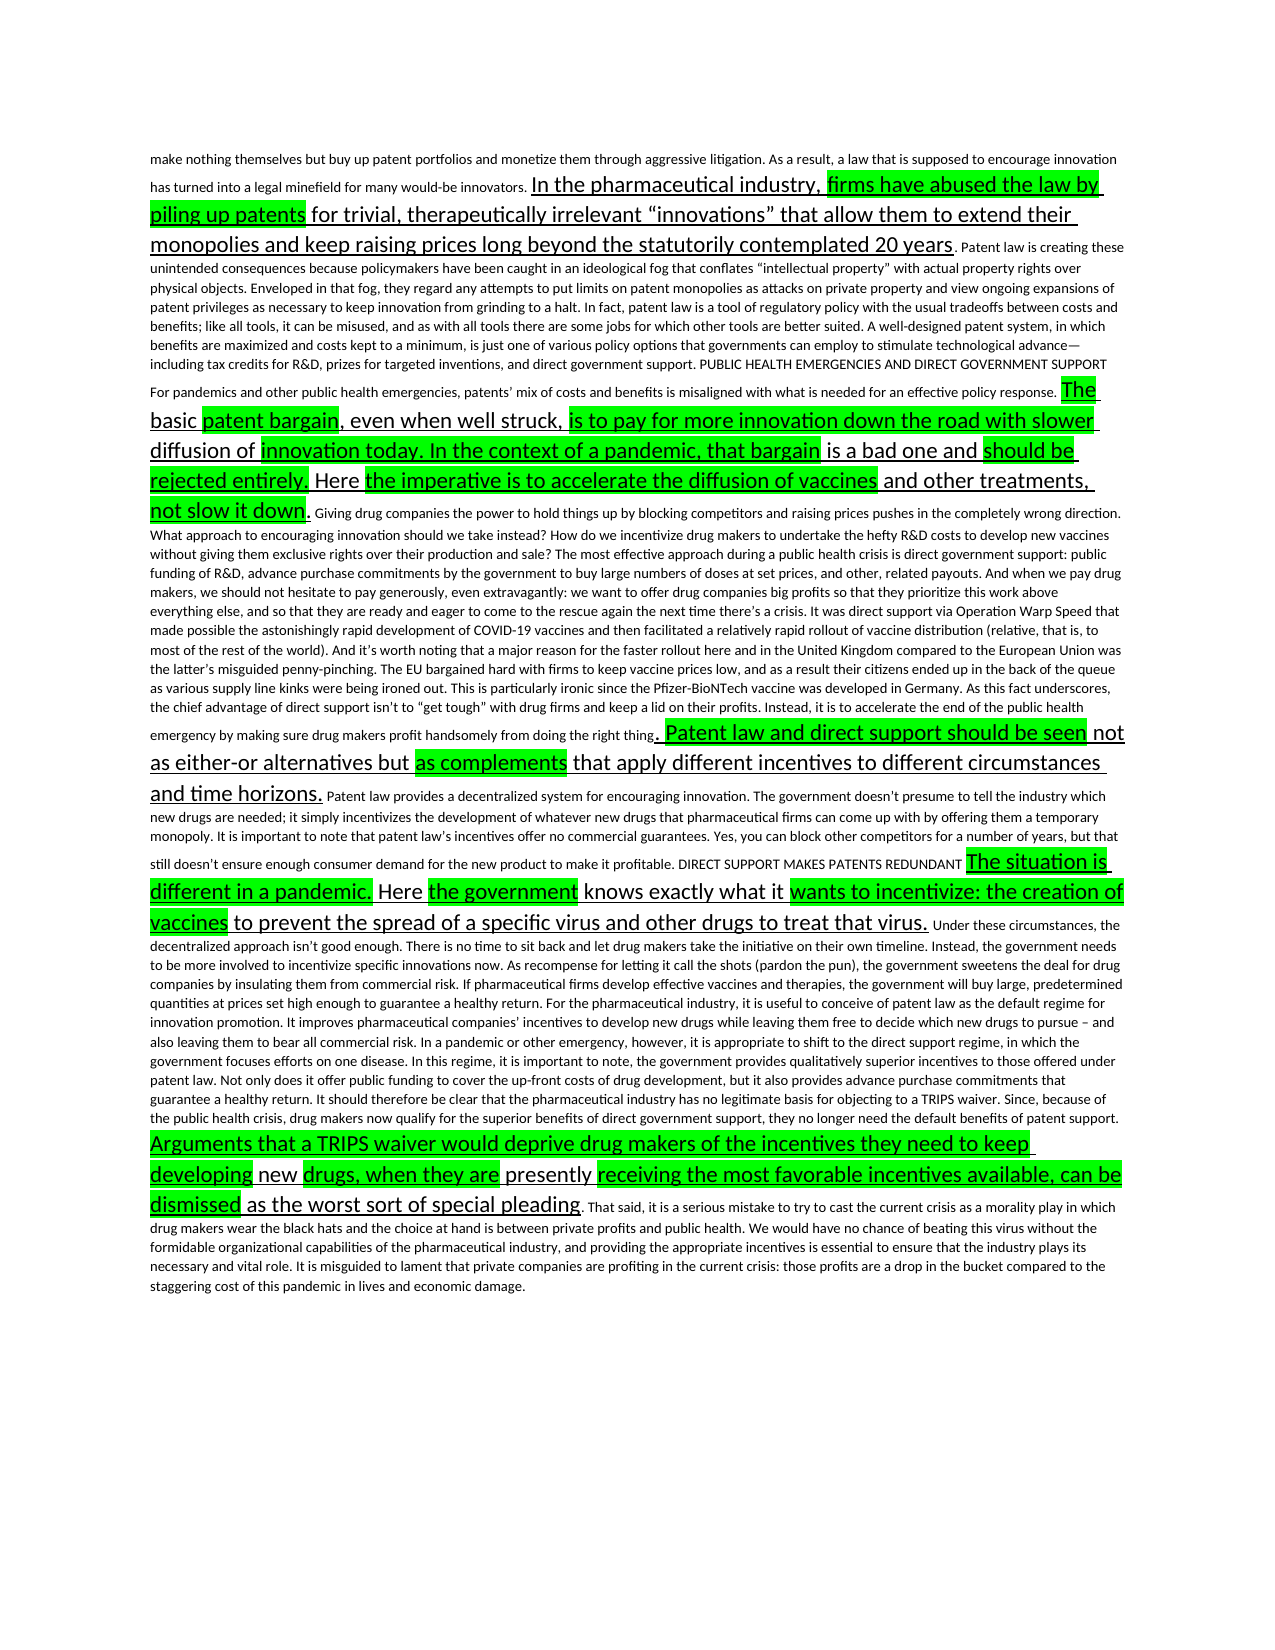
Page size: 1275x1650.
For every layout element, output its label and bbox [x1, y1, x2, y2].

text [150, 150, 1125, 1295]
